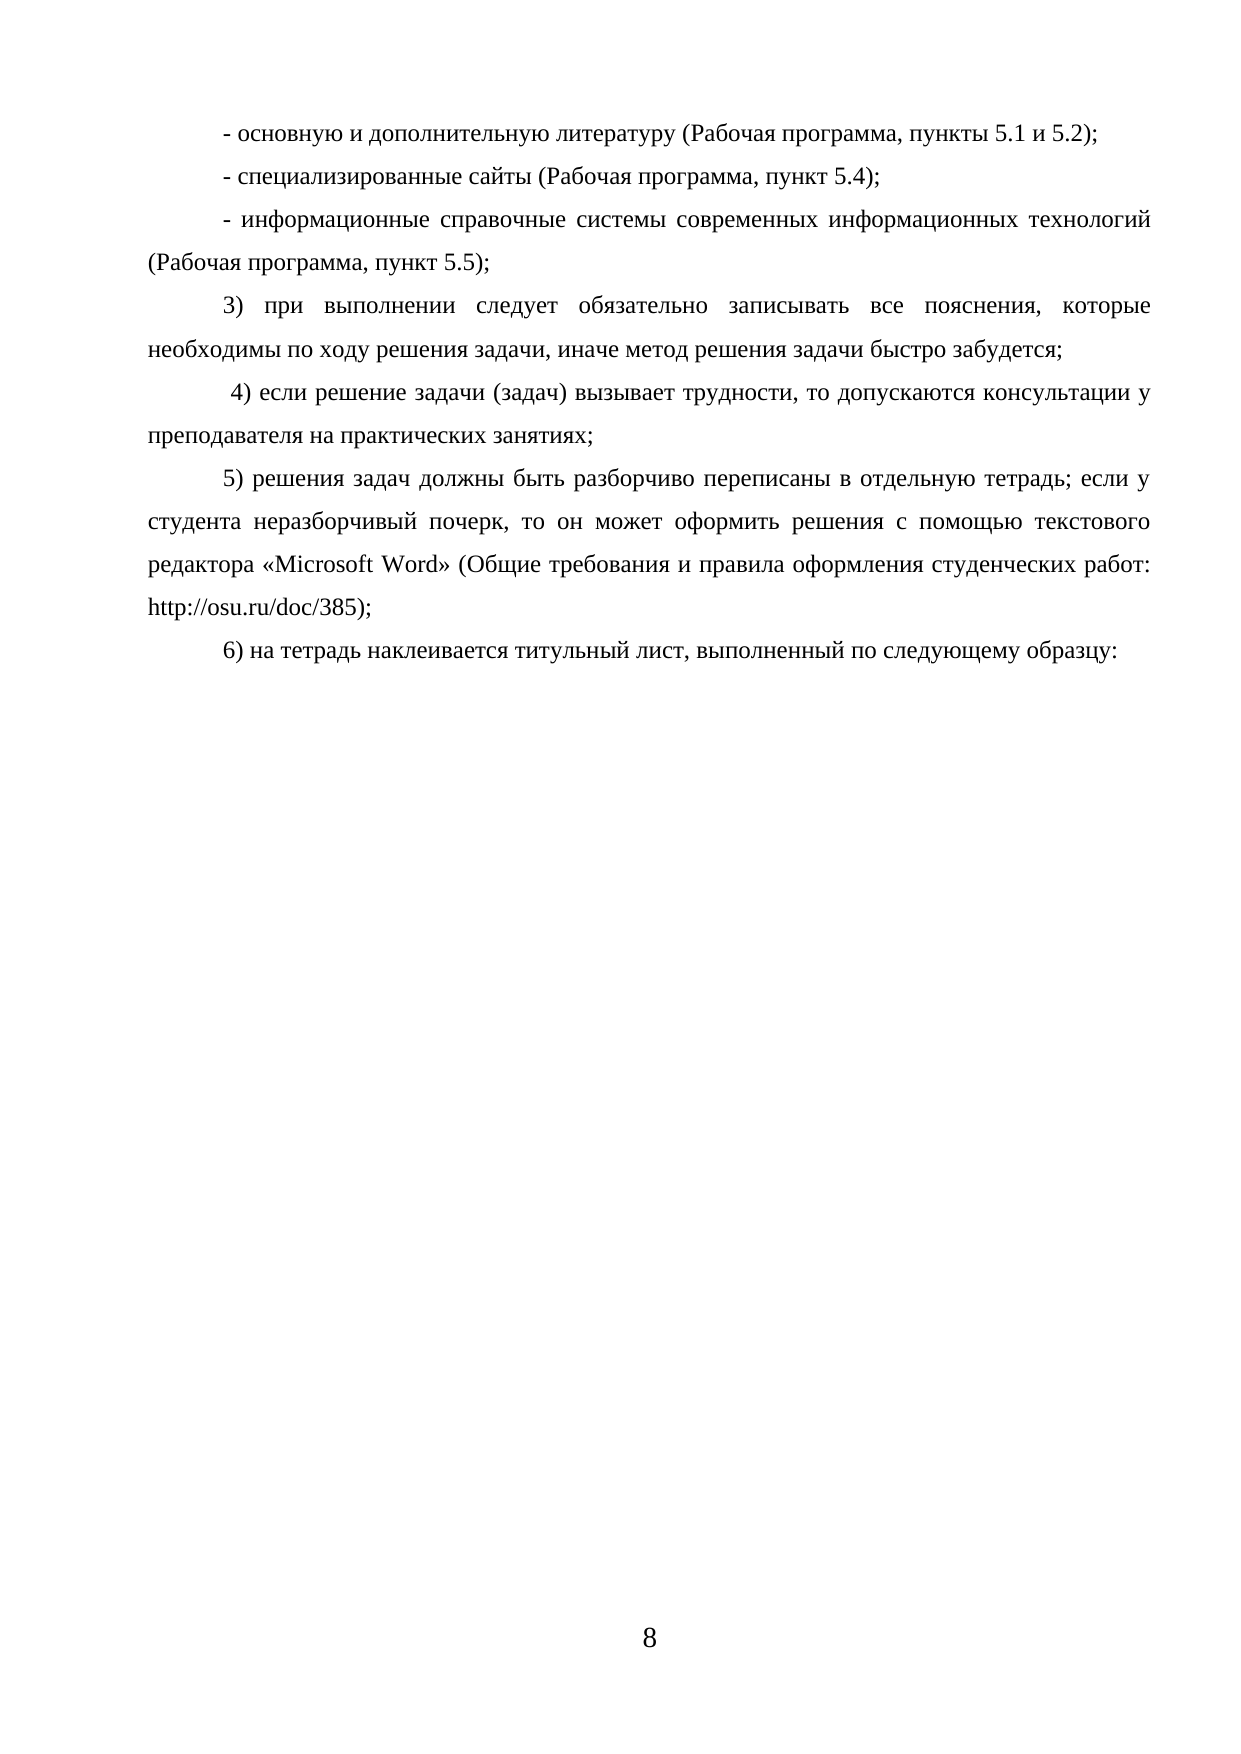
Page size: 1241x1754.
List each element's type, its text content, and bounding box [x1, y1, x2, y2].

text - информационные справочные системы современных информационных технологий (Рабочая программа, пункт 5.5); [148, 204, 1152, 276]
text - специализированные сайты (Рабочая программа, пункт 5.4); [148, 161, 1152, 190]
text 6) на тетрадь наклеивается титульный лист, выполненный по следующему образцу: [148, 636, 1152, 664]
text 5) решения задач должны быть разборчиво переписаны в отдельную тетрадь; если у студента неразборчивый почерк, то он может оформить решения с помощью текстового редактора «Microsoft Word» (Общие требования и правила оформления студенческих работ: http://osu.ru/doc/385); [148, 463, 1152, 621]
text - основную и дополнительную литературу (Рабочая программа, пункты 5.1 и 5.2); [148, 118, 1152, 147]
text 4) если решение задачи (задач) вызывает трудности, то допускаются консультации у преподавателя на практических занятиях; [148, 377, 1152, 449]
text 3) при выполнении следует обязательно записывать все пояснения, которые необходимы по ходу решения задачи, иначе метод решения задачи быстро забудется; [148, 291, 1152, 362]
